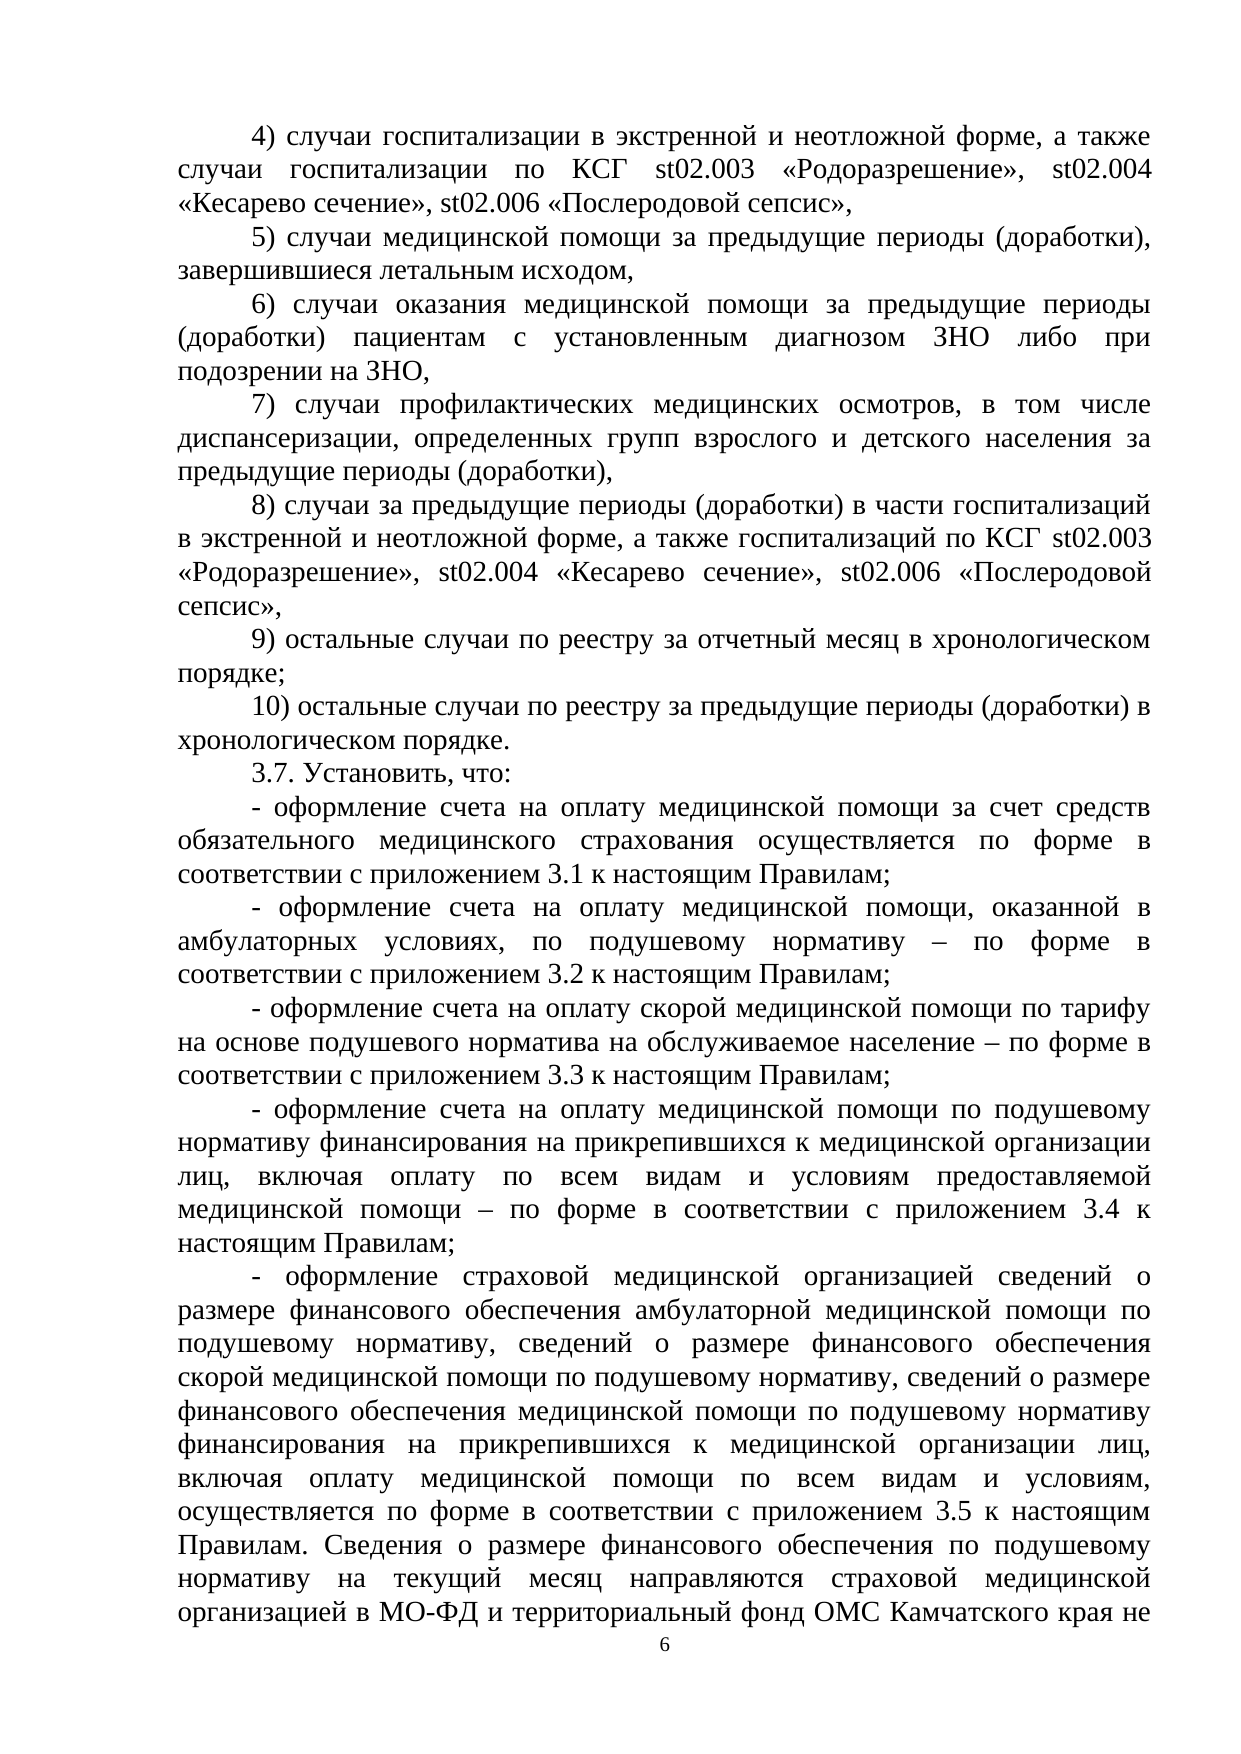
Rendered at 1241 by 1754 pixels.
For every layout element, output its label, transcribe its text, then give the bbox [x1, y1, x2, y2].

text 9) остальные случаи по реестру за отчетный месяц в хронологическом порядке; [177, 621, 1152, 688]
text - оформление счета на оплату медицинской помощи, оказанной в амбулаторных условиях, по подушевому нормативу – по форме в соответствии с приложением 3.2 к настоящим Правилам; [177, 889, 1152, 990]
text 4) случаи госпитализации в экстренной и неотложной форме, а также случаи госпитализации по КСГ st02.003 «Родоразрешение», st02.004 «Кесарево сечение», st02.006 «Послеродовой сепсис», [177, 118, 1152, 219]
text - оформление счета на оплату скорой медицинской помощи по тарифу на основе подушевого норматива на обслуживаемое население – по форме в соответствии с приложением 3.3 к настоящим Правилам; [177, 990, 1152, 1091]
text - оформление счета на оплату медицинской помощи за счет средств обязательного медицинского страхования осуществляется по форме в соответствии с приложением 3.1 к настоящим Правилам; [177, 789, 1152, 889]
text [177, 1258, 1152, 1627]
text 3.7. Установить, что: [177, 755, 1152, 789]
text 6) случаи оказания медицинской помощи за предыдущие периоды (доработки) пациентам с установленным диагнозом ЗНО либо при подозрении на ЗНО, [177, 286, 1152, 386]
text 5) случаи медицинской помощи за предыдущие периоды (доработки), завершившиеся летальным исходом, [177, 219, 1152, 286]
text 7) случаи профилактических медицинских осмотров, в том числе диспансеризации, определенных групп взрослого и детского населения за предыдущие периоды (доработки), [177, 386, 1152, 487]
text 8) случаи за предыдущие периоды (доработки) в части госпитализаций в экстренной и неотложной форме, а также госпитализаций по КСГ st02.003 «Родоразрешение», st02.004 «Кесарево сечение», st02.006 «Послеродовой сепсис», [177, 487, 1152, 621]
text 10) остальные случаи по реестру за предыдущие периоды (доработки) в хронологическом порядке. [177, 688, 1152, 755]
text - оформление счета на оплату медицинской помощи по подушевому нормативу финансирования на прикрепившихся к медицинской организации лиц, включая оплату по всем видам и условиям предоставляемой медицинской помощи – по форме в соответствии с приложением 3.4 к настоящим Правилам; [177, 1091, 1152, 1258]
